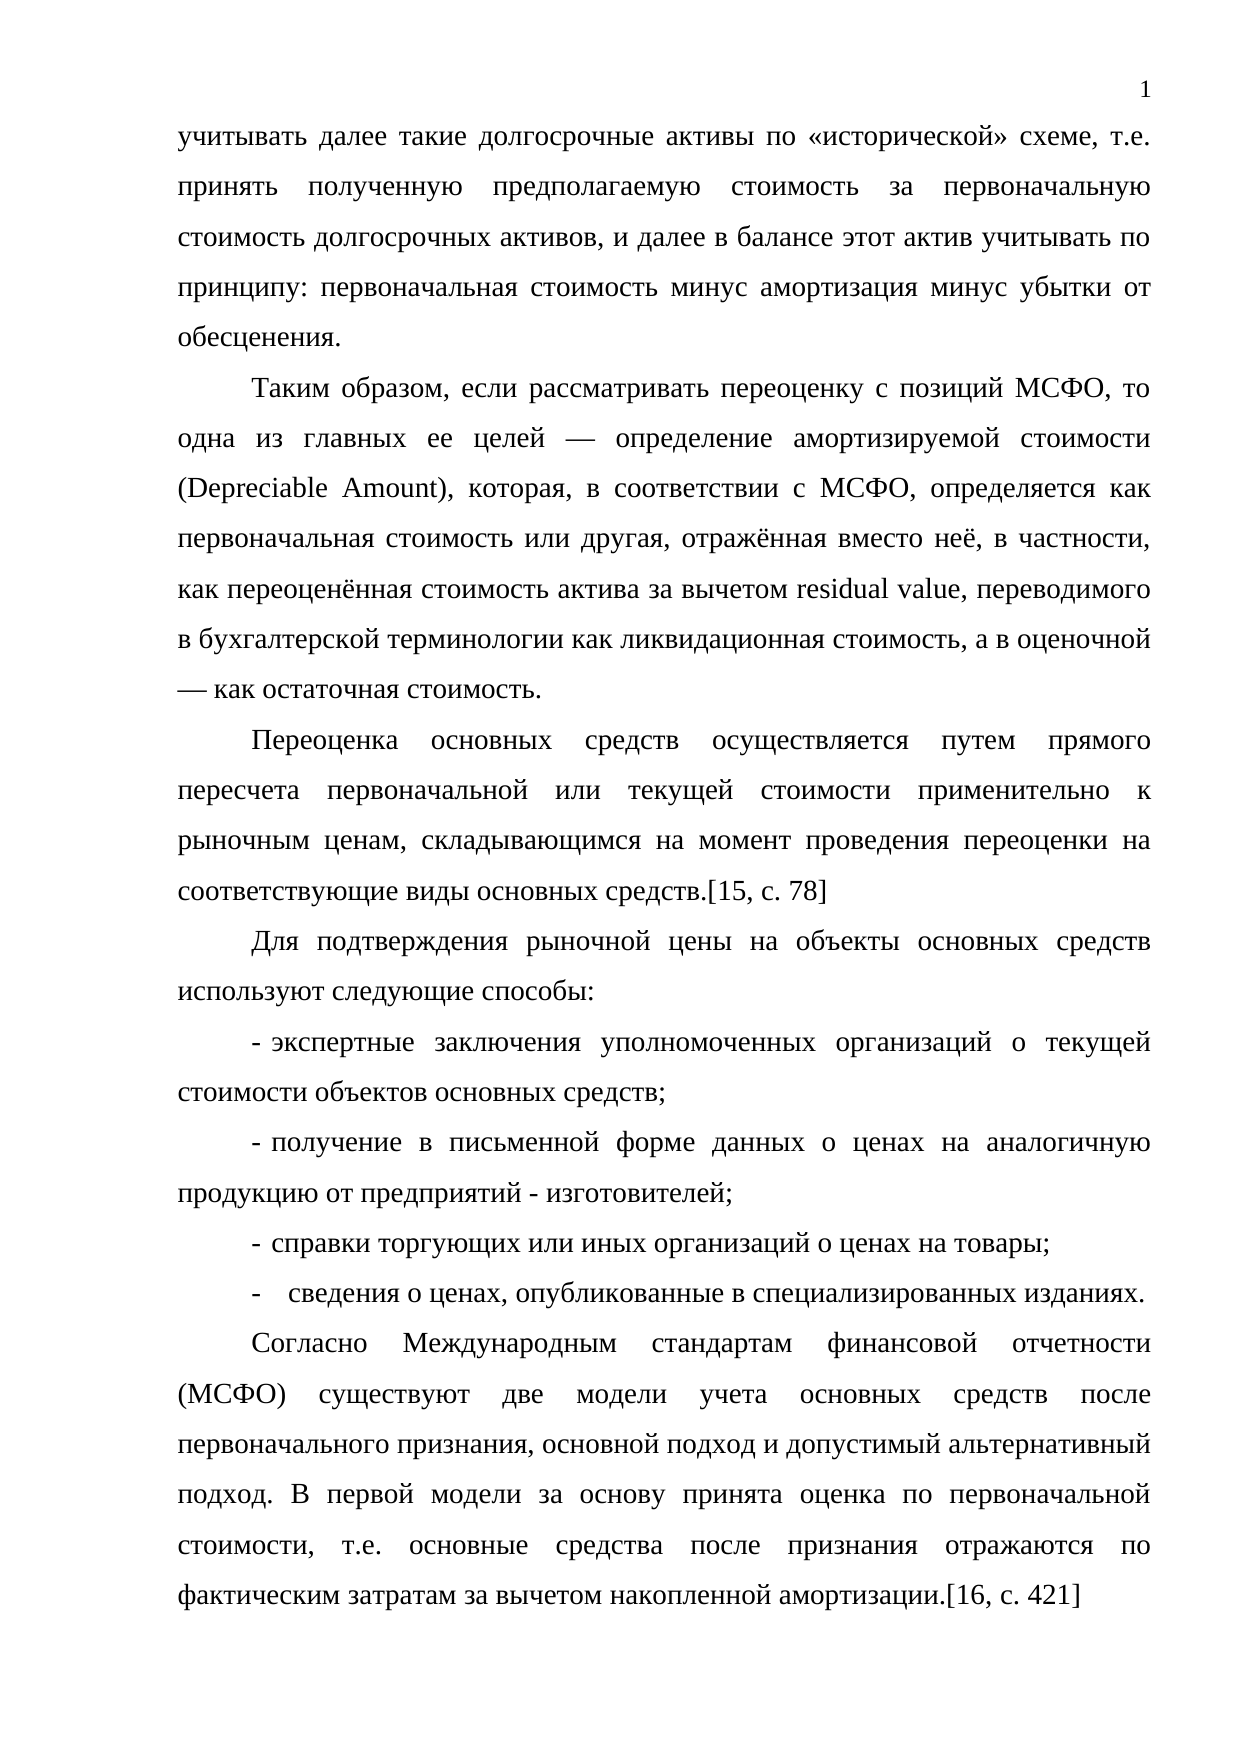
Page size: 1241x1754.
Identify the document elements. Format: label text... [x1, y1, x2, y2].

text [177, 118, 1152, 353]
list справки торгующих или иных организаций о ценах на товары; [177, 1225, 1152, 1258]
list экспертные заключения уполномоченных организаций о текущей стоимости объектов основных средств; [177, 1024, 1152, 1108]
list сведения о ценах, опубликованные в специализированных изданиях. [177, 1275, 1152, 1309]
text Согласно Международным стандартам финансовой отчетности (МСФО) существуют две модели учета основных средств после первоначального признания, основной подход и допустимый альтернативный подход. В первой модели за основу принята оценка по первоначальной стоимости, т.е. основные средства после признания отражаются по фактическим затратам за вычетом накопленной амортизации.[16, c. 421] [177, 1326, 1152, 1611]
text Для подтверждения рыночной цены на объекты основных средств используют следующие способы: [177, 923, 1152, 1007]
list получение в письменной форме данных о ценах на аналогичную продукцию от предприятий - изготовителей; [177, 1124, 1152, 1208]
text Таким образом, если рассматривать переоценку с позиций МСФО, то одна из главных ее целей — определение амортизируемой стоимости (Depreciable Amount), которая, в соответствии с МСФО, определяется как первоначальная стоимость или другая, отражённая вместо неё, в частности, как переоценённая стоимость актива за вычетом residual value, переводимого в бухгалтерской терминологии как ликвидационная стоимость, а в оценочной — как остаточная стоимость. [177, 370, 1152, 705]
text Переоценка основных средств осуществляется путем прямого пересчета первоначальной или текущей стоимости применительно к рыночным ценам, складывающимся на момент проведения переоценки на соответствующие виды основных средств.[15, с. 78] [177, 722, 1152, 906]
